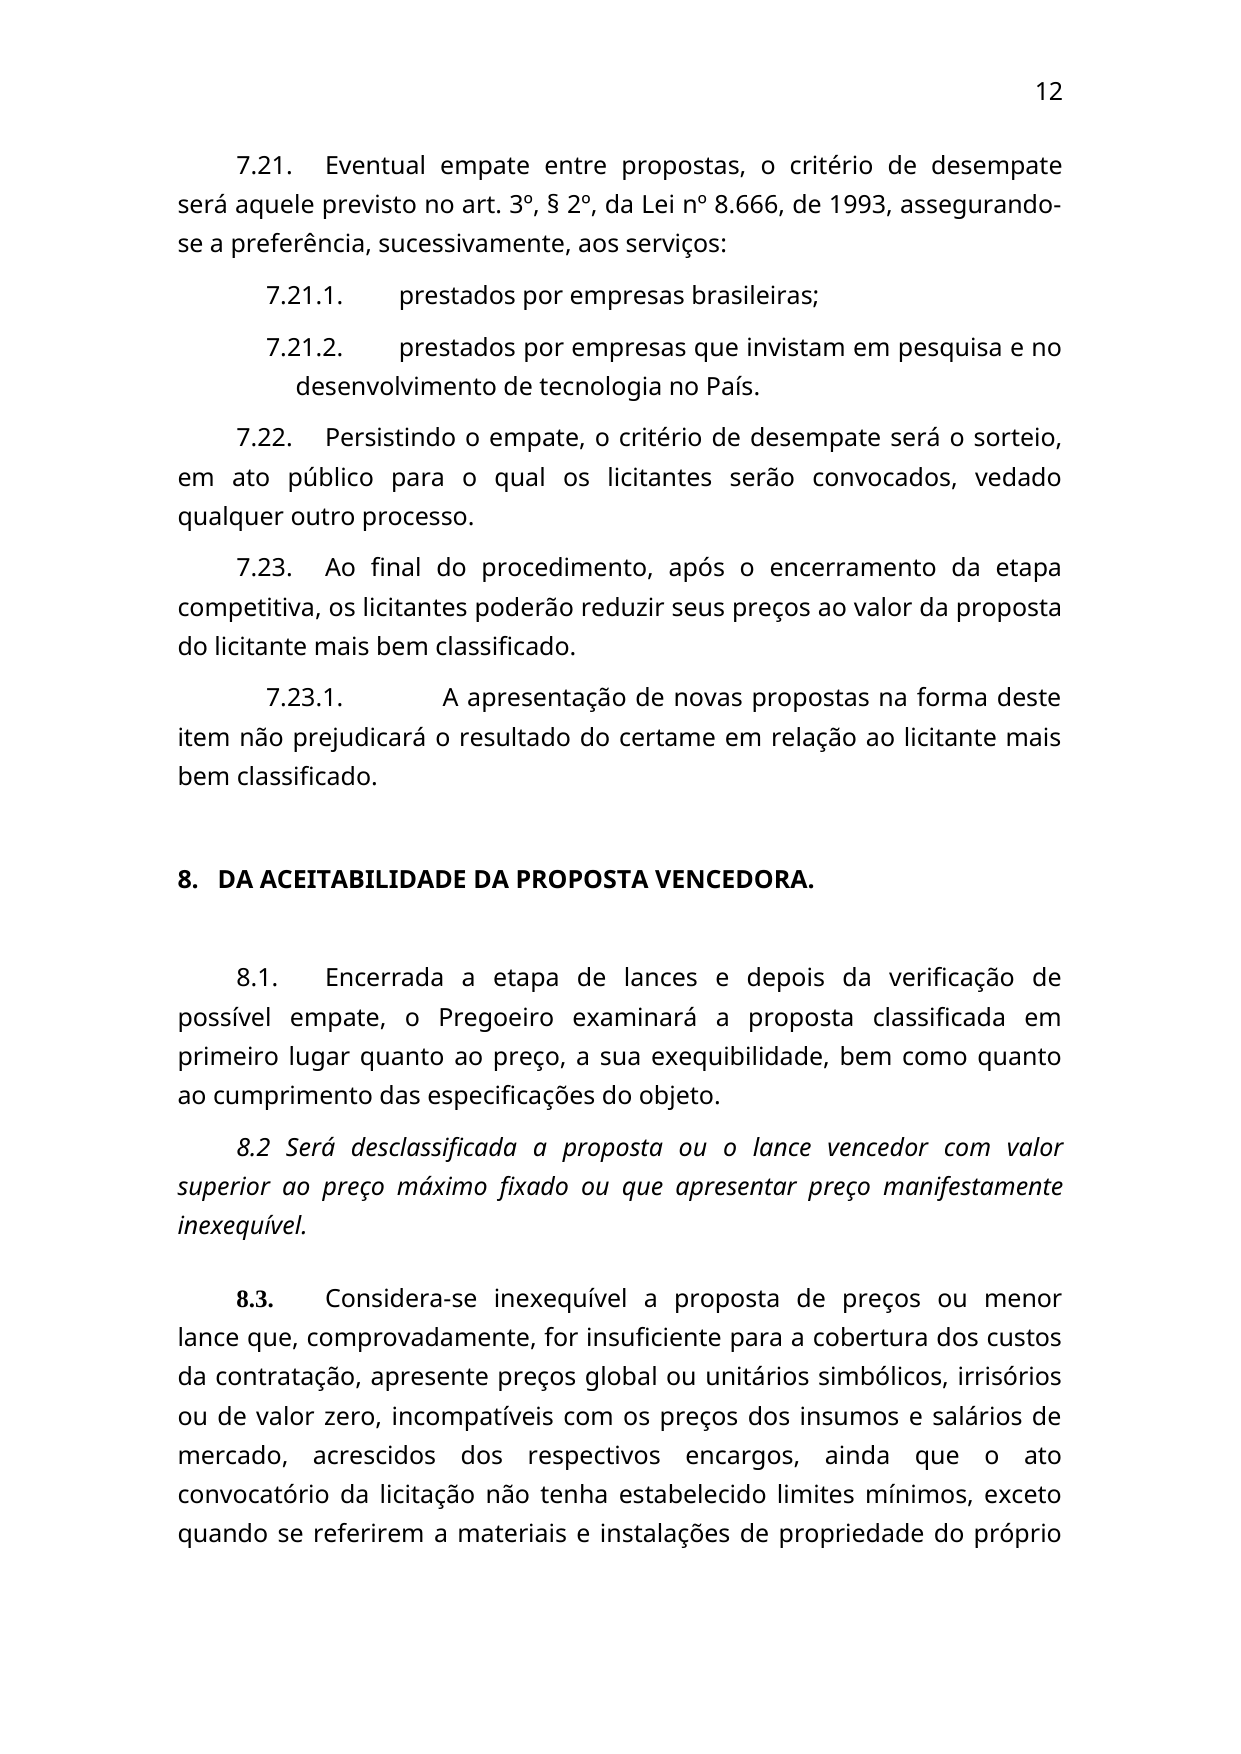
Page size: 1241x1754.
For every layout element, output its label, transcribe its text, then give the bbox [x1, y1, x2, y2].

list Encerrada a etapa de lances e depois da verificação de possível empate, o Pregoeiro examinará a proposta classificada em primeiro lugar quanto ao preço, a sua exequibilidade, bem como quanto ao cumprimento das especificações do objeto. [177, 960, 1063, 1112]
list prestados por empresas brasileiras; [266, 278, 1063, 312]
list Eventual empate entre propostas, o critério de desempate será aquele previsto no art. 3º, § 2º, da Lei nº 8.666, de 1993, assegurando-se a preferência, sucessivamente, aos serviços: [177, 148, 1063, 260]
list Persistindo o empate, o critério de desempate será o sorteio, em ato público para o qual os licitantes serão convocados, vedado qualquer outro processo. [177, 420, 1063, 532]
list Ao final do procedimento, após o encerramento da etapa competitiva, os licitantes poderão reduzir seus preços ao valor da proposta do licitante mais bem classificado. [177, 550, 1063, 662]
list DA ACEITABILIDADE DA PROPOSTA VENCEDORA. [177, 862, 1063, 896]
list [177, 1281, 1063, 1550]
list prestados por empresas que invistam em pesquisa e no desenvolvimento de tecnologia no País. [266, 329, 1063, 402]
list A apresentação de novas propostas na forma deste item não prejudicará o resultado do certame em relação ao licitante mais bem classificado. [177, 680, 1063, 792]
list 8.2 Será desclassificada a proposta ou o lance vencedor com valor superior ao preço máximo fixado ou que apresentar preço manifestamente inexequível. [177, 1129, 1065, 1242]
